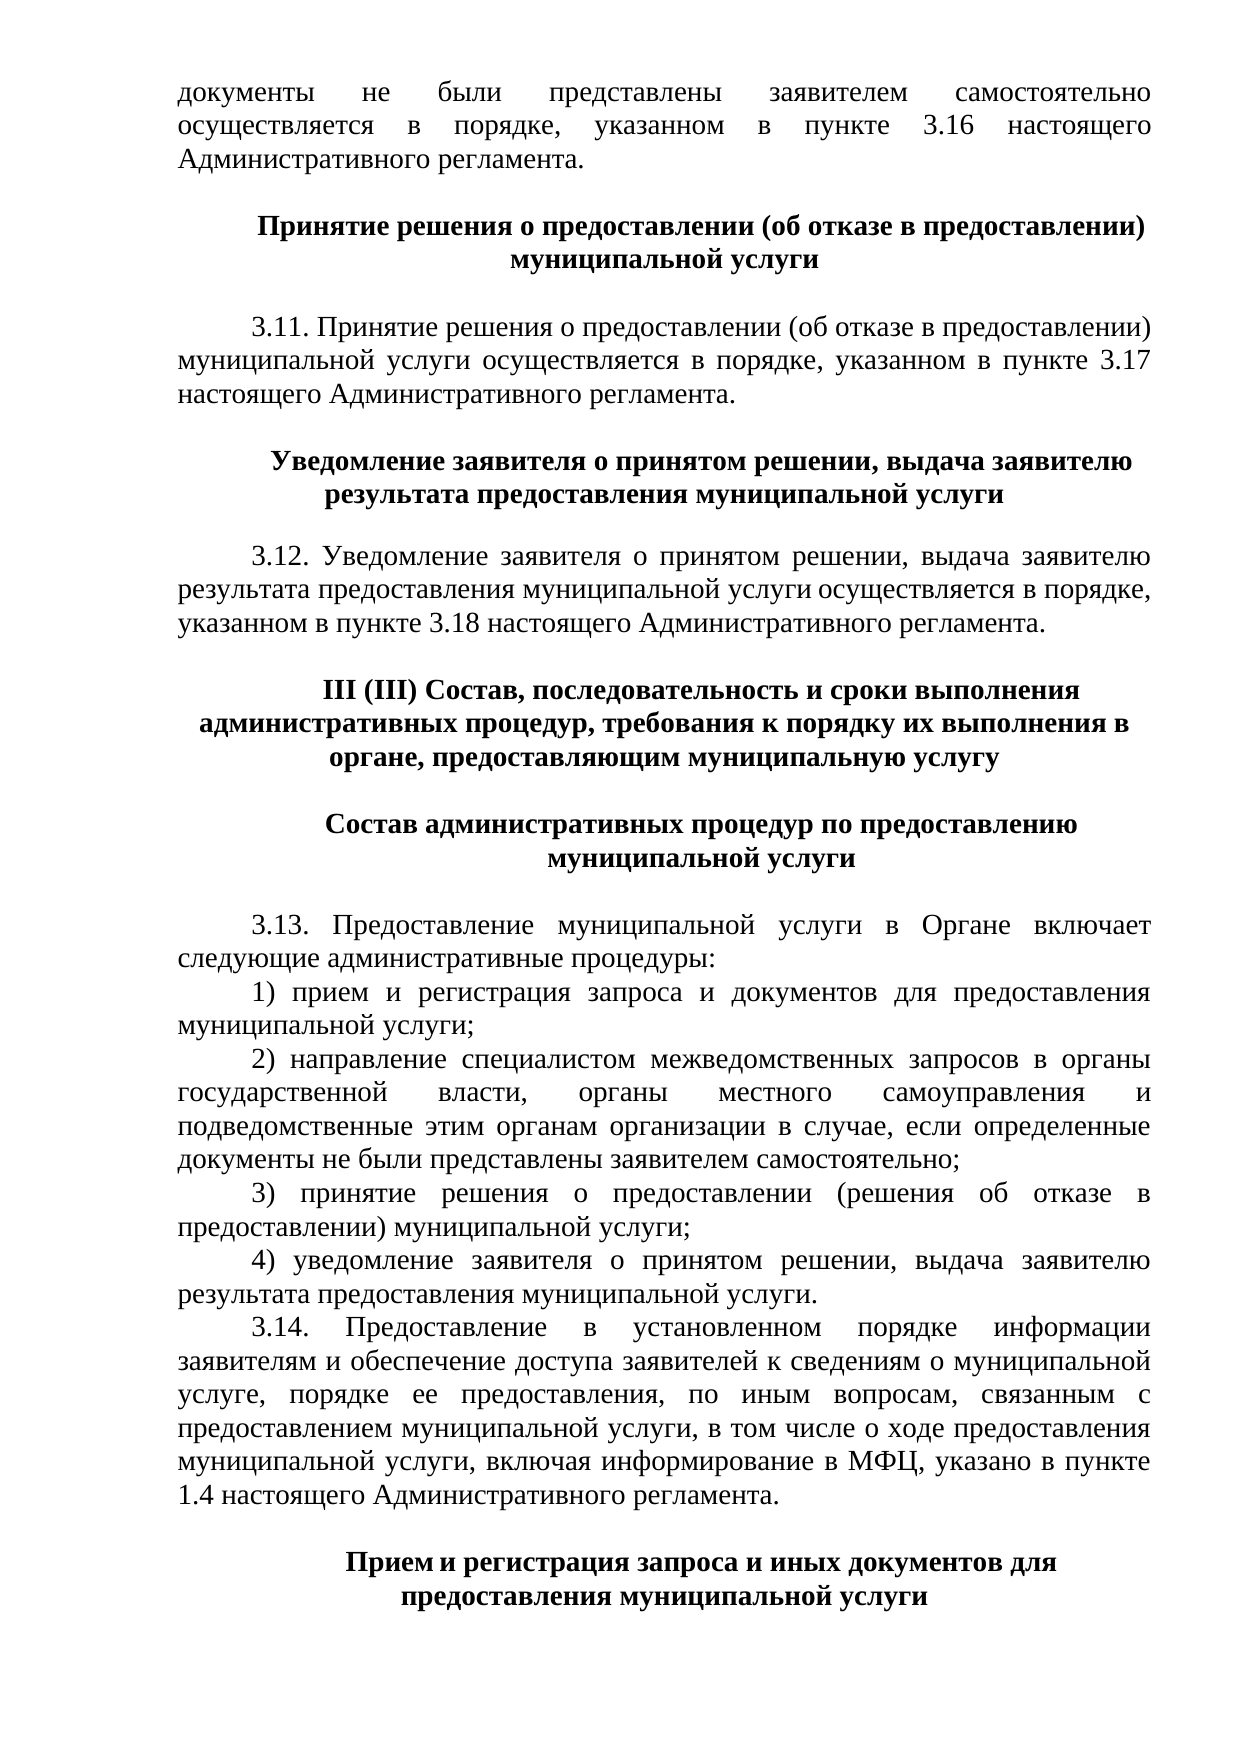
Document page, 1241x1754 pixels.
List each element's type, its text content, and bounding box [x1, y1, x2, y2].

text 4) уведомление заявителя о принятом решении, выдача заявителю результата предоставления муниципальной услуги. [177, 1242, 1152, 1309]
text 3) принятие решения о предоставлении (решения об отказе в предоставлении) муниципальной услуги; [177, 1175, 1152, 1242]
text муниципальной услуги [177, 840, 1152, 873]
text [177, 74, 1152, 174]
text Уведомление заявителя о принятом решении, выдача заявителю результата предоставления муниципальной услуги [177, 443, 1152, 510]
text III (III) Состав, последовательность и сроки выполнения административных процедур, требования к порядку их выполнения в органе, предоставляющим муниципальную услугу [177, 672, 1152, 773]
text 2) направление специалистом межведомственных запросов в органы государственной власти, органы местного самоуправления и подведомственные этим органам организации в случае, если определенные документы не были представлены заявителем самостоятельно; [177, 1041, 1152, 1175]
text Прием и регистрация запроса и иных документов для предоставления муниципальной услуги [177, 1544, 1152, 1611]
text 1) прием и регистрация запроса и документов для предоставления муниципальной услуги; [177, 974, 1152, 1041]
text Принятие решения о предоставлении (об отказе в предоставлении) муниципальной услуги [177, 208, 1152, 275]
text Состав административных процедур по предоставлению [177, 806, 1152, 840]
text 3.11. Принятие решения о предоставлении (об отказе в предоставлении) муниципальной услуги осуществляется в порядке, указанном в пункте 3.17 настоящего Административного регламента. [177, 309, 1152, 409]
text 3.12. Уведомление заявителя о принятом решении, выдача заявителю результата предоставления муниципальной услуги осуществляется в порядке, указанном в пункте 3.18 настоящего Административного регламента. [177, 538, 1152, 638]
text 3.14. Предоставление в установленном порядке информации заявителям и обеспечение доступа заявителей к сведениям о муниципальной услуге, порядке ее предоставления, по иным вопросам, связанным с предоставлением муниципальной услуги, в том числе о ходе предоставления муниципальной услуги, включая информирование в МФЦ, указано в пункте 1.4 настоящего Административного регламента. [177, 1309, 1152, 1511]
text 3.13. Предоставление муниципальной услуги в Органе включает следующие административные процедуры: [177, 907, 1152, 974]
